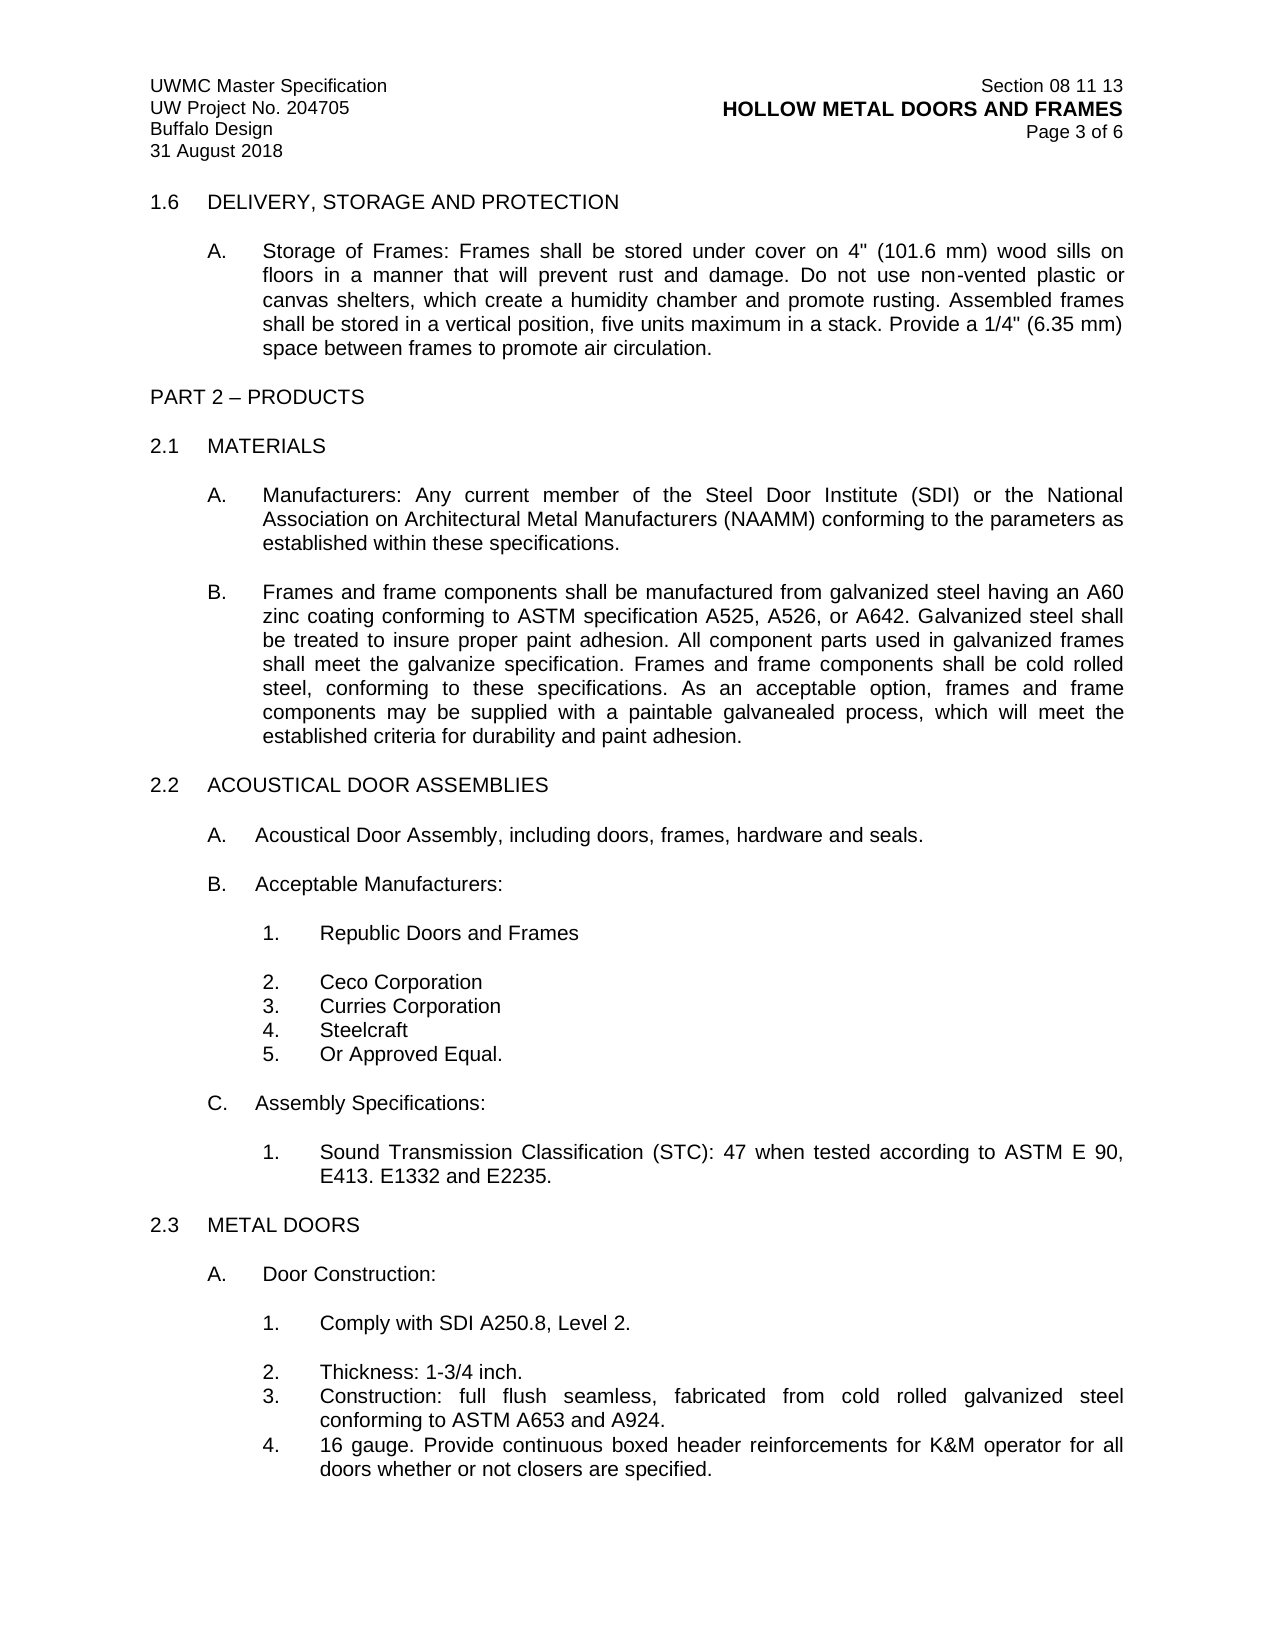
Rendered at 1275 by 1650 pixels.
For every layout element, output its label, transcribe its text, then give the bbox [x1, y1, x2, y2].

list Storage of Frames: Frames shall be stored under cover on 4" (101.6 mm) wood sills on floors in a manner that will prevent rust and damage. Do not use non-vented plastic or canvas shelters, which create a humidity chamber and promote rusting. Assembled frames shall be stored in a vertical position, five units maximum in a stack. Provide a 1/4" (6.35 mm) space between frames to promote air circulation. [207, 239, 1125, 360]
list Republic Doors and Frames [262, 921, 1125, 945]
list Acoustical Door Assembly, including doors, frames, hardware and seals. [207, 822, 1125, 847]
list Construction: full flush seamless, fabricated from cold rolled galvanized steel conforming to ASTM A653 and A924. [262, 1384, 1125, 1432]
list Sound Transmission Classification (STC): 47 when tested according to ASTM E 90, E413. E1332 and E2235. [262, 1140, 1125, 1188]
list Ceco Corporation [262, 970, 1125, 994]
list Assembly Specifications: [207, 1091, 1125, 1115]
list Or Approved Equal. [262, 1042, 1125, 1066]
list Comply with SDI A250.8, Level 2. [262, 1311, 1125, 1335]
list Curries Corporation [262, 994, 1125, 1018]
list Thickness: 1-3/4 inch. [262, 1360, 1125, 1384]
list DELIVERY, STORAGE AND PROTECTION [150, 190, 1125, 214]
list Steelcraft [262, 1018, 1125, 1042]
list Frames and frame components shall be manufactured from galvanized steel having an A60 zinc coating conforming to ASTM specification A525, A526, or A642. Galvanized steel shall be treated to insure proper paint adhesion. All component parts used in galvanized frames shall meet the galvanize specification. Frames and frame components shall be cold rolled steel, conforming to these specifications. As an acceptable option, frames and frame components may be supplied with a paintable galvanealed process, which will meet the established criteria for durability and paint adhesion. [207, 580, 1125, 748]
list PRODUCTS [150, 385, 1125, 409]
list Acceptable Manufacturers: [207, 872, 1125, 896]
list Manufacturers: Any current member of the Steel Door Institute (SDI) or the National Association on Architectural Metal Manufacturers (NAAMM) conforming to the parameters as established within these specifications. [207, 483, 1125, 555]
list 16 gauge. Provide continuous boxed header reinforcements for K&M operator for all doors whether or not closers are specified. [262, 1432, 1125, 1481]
list Door Construction: [207, 1262, 1125, 1286]
list MATERIALS [150, 434, 1125, 458]
list METAL DOORS [150, 1213, 1125, 1237]
list ACOUSTICAL DOOR ASSEMBLIES [150, 773, 1125, 797]
